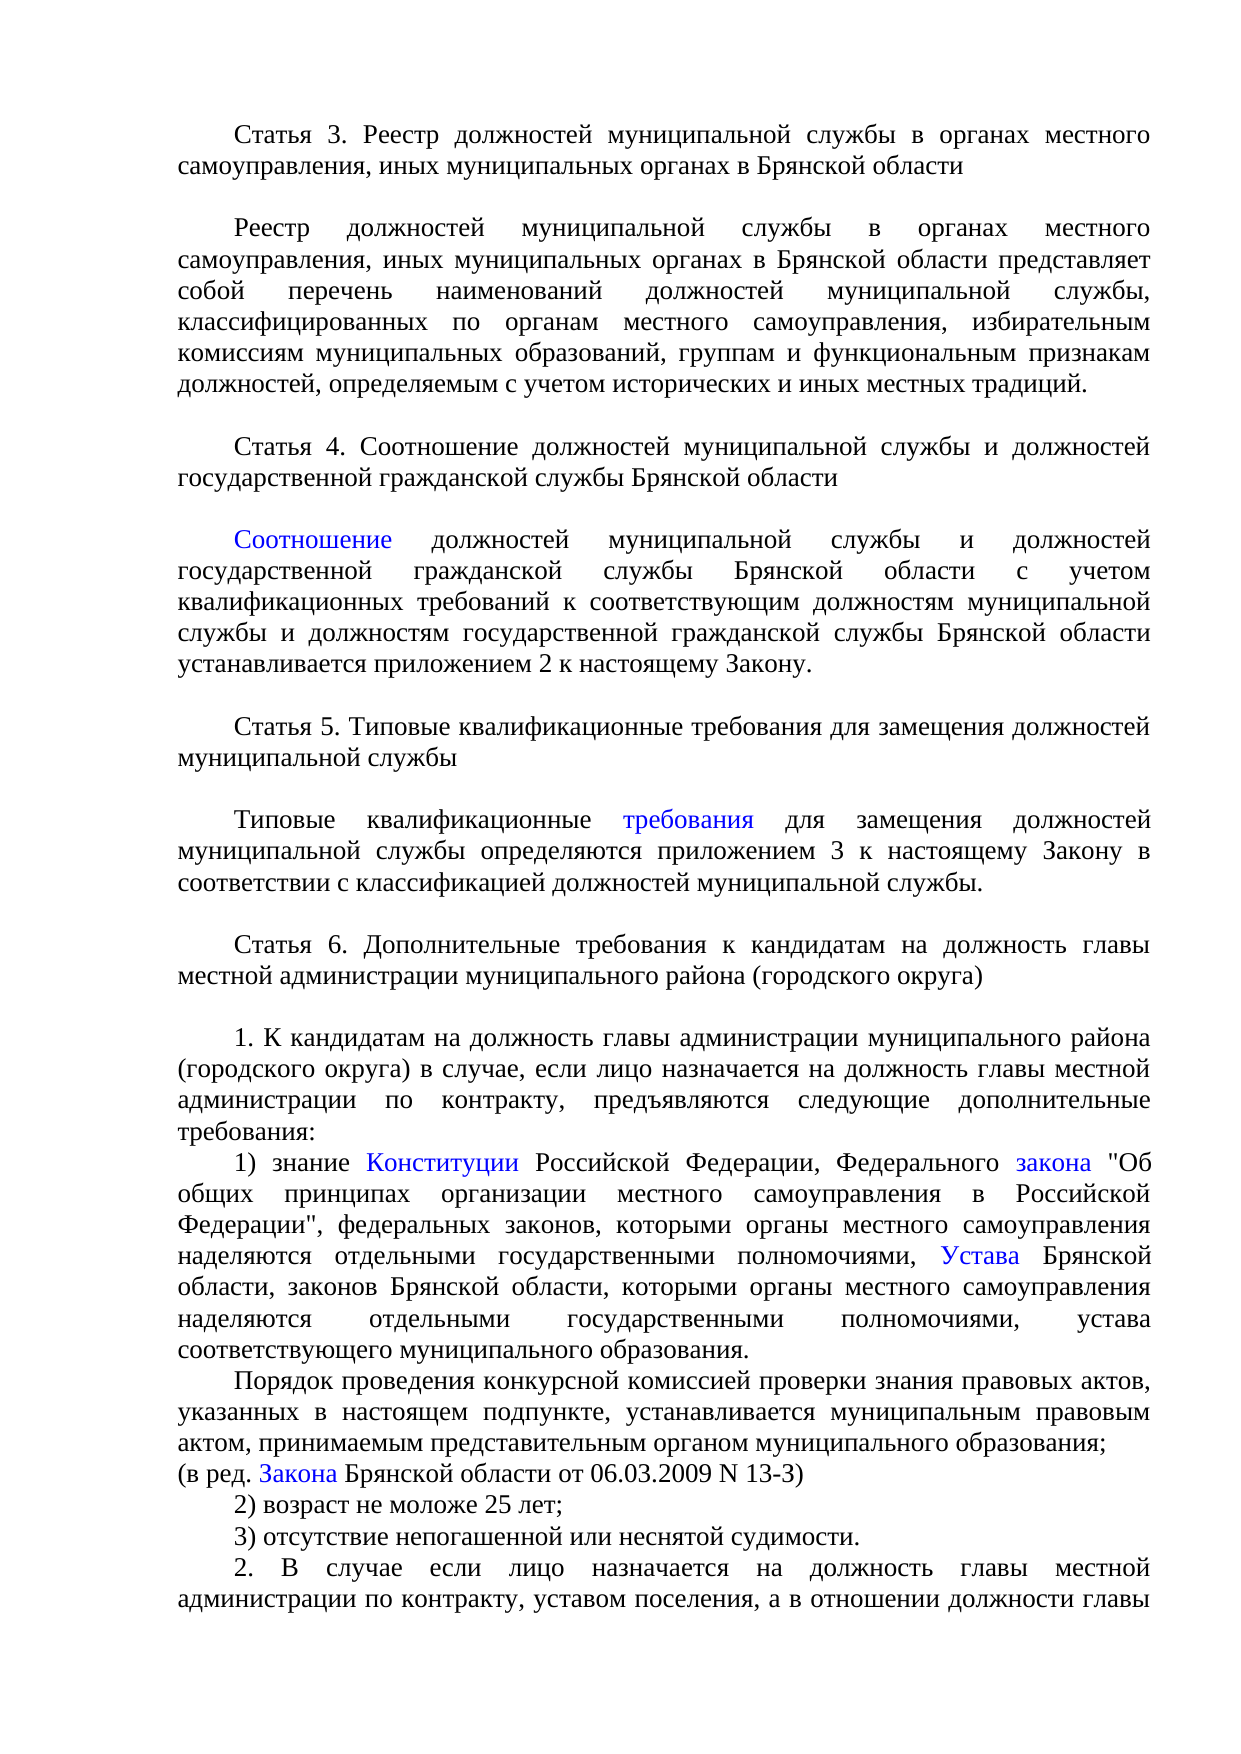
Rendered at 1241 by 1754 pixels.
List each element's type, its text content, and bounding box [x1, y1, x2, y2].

text Статья 6. Дополнительные требования к кандидатам на должность главы местной администрации муниципального района (городского округа) [177, 928, 1152, 990]
text Статья 3. Реестр должностей муниципальной службы в органах местного самоуправления, иных муниципальных органах в Брянской области [177, 118, 1152, 180]
text 1) знание Конституции Российской Федерации, Федерального закона "Об общих принципах организации местного самоуправления в Российской Федерации", федеральных законов, которыми органы местного самоуправления наделяются отдельными государственными полномочиями, Устава Брянской области, законов Брянской области, которыми органы местного самоуправления наделяются отдельными государственными полномочиями, устава соответствующего муниципального образования. [177, 1146, 1152, 1364]
text Типовые квалификационные требования для замещения должностей муниципальной службы определяются приложением 3 к настоящему Закону в соответствии с классификацией должностей муниципальной службы. [177, 803, 1152, 897]
text Порядок проведения конкурсной комиссией проверки знания правовых актов, указанных в настоящем подпункте, устанавливается муниципальным правовым актом, принимаемым представительным органом муниципального образования; [177, 1364, 1152, 1457]
text 2) возраст не моложе 25 лет; [177, 1488, 1152, 1520]
text Статья 5. Типовые квалификационные требования для замещения должностей муниципальной службы [177, 710, 1152, 772]
text 3) отсутствие непогашенной или неснятой судимости. [177, 1520, 1152, 1551]
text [177, 1551, 1152, 1613]
text (в ред. Закона Брянской области от 06.03.2009 N 13-З) [177, 1457, 1152, 1488]
text Статья 4. Соотношение должностей муниципальной службы и должностей государственной гражданской службы Брянской области [177, 429, 1152, 492]
text Реестр должностей муниципальной службы в органах местного самоуправления, иных муниципальных органах в Брянской области представляет собой перечень наименований должностей муниципальной службы, классифицированных по органам местного самоуправления, избирательным комиссиям муниципальных образований, группам и функциональным признакам должностей, определяемым с учетом исторических и иных местных традиций. [177, 212, 1152, 398]
text Соотношение должностей муниципальной службы и должностей государственной гражданской службы Брянской области с учетом квалификационных требований к соответствующим должностям муниципальной службы и должностям государственной гражданской службы Брянской области устанавливается приложением 2 к настоящему Закону. [177, 523, 1152, 679]
text 1. К кандидатам на должность главы администрации муниципального района (городского округа) в случае, если лицо назначается на должность главы местной администрации по контракту, предъявляются следующие дополнительные требования: [177, 1021, 1152, 1146]
